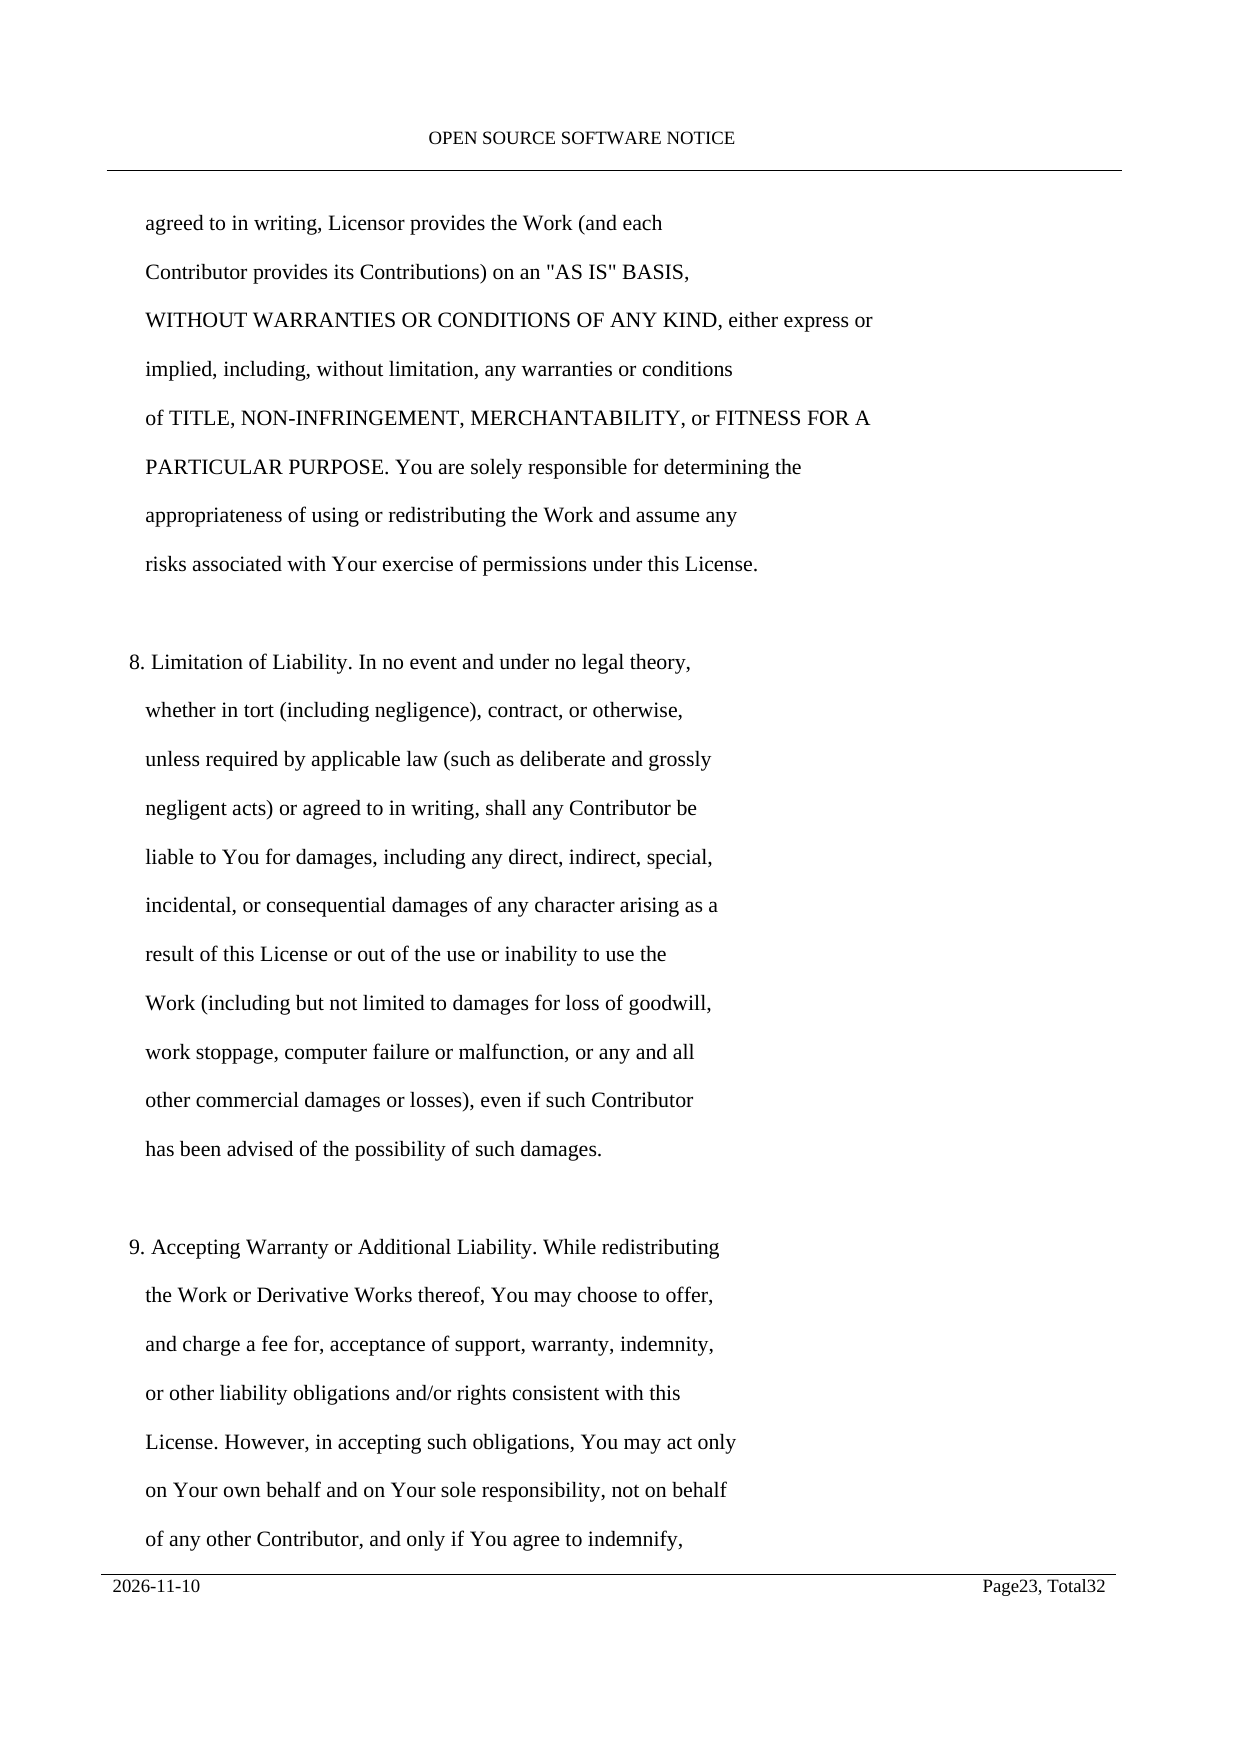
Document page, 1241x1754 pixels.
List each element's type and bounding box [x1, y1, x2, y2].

text [112, 206, 1128, 1555]
